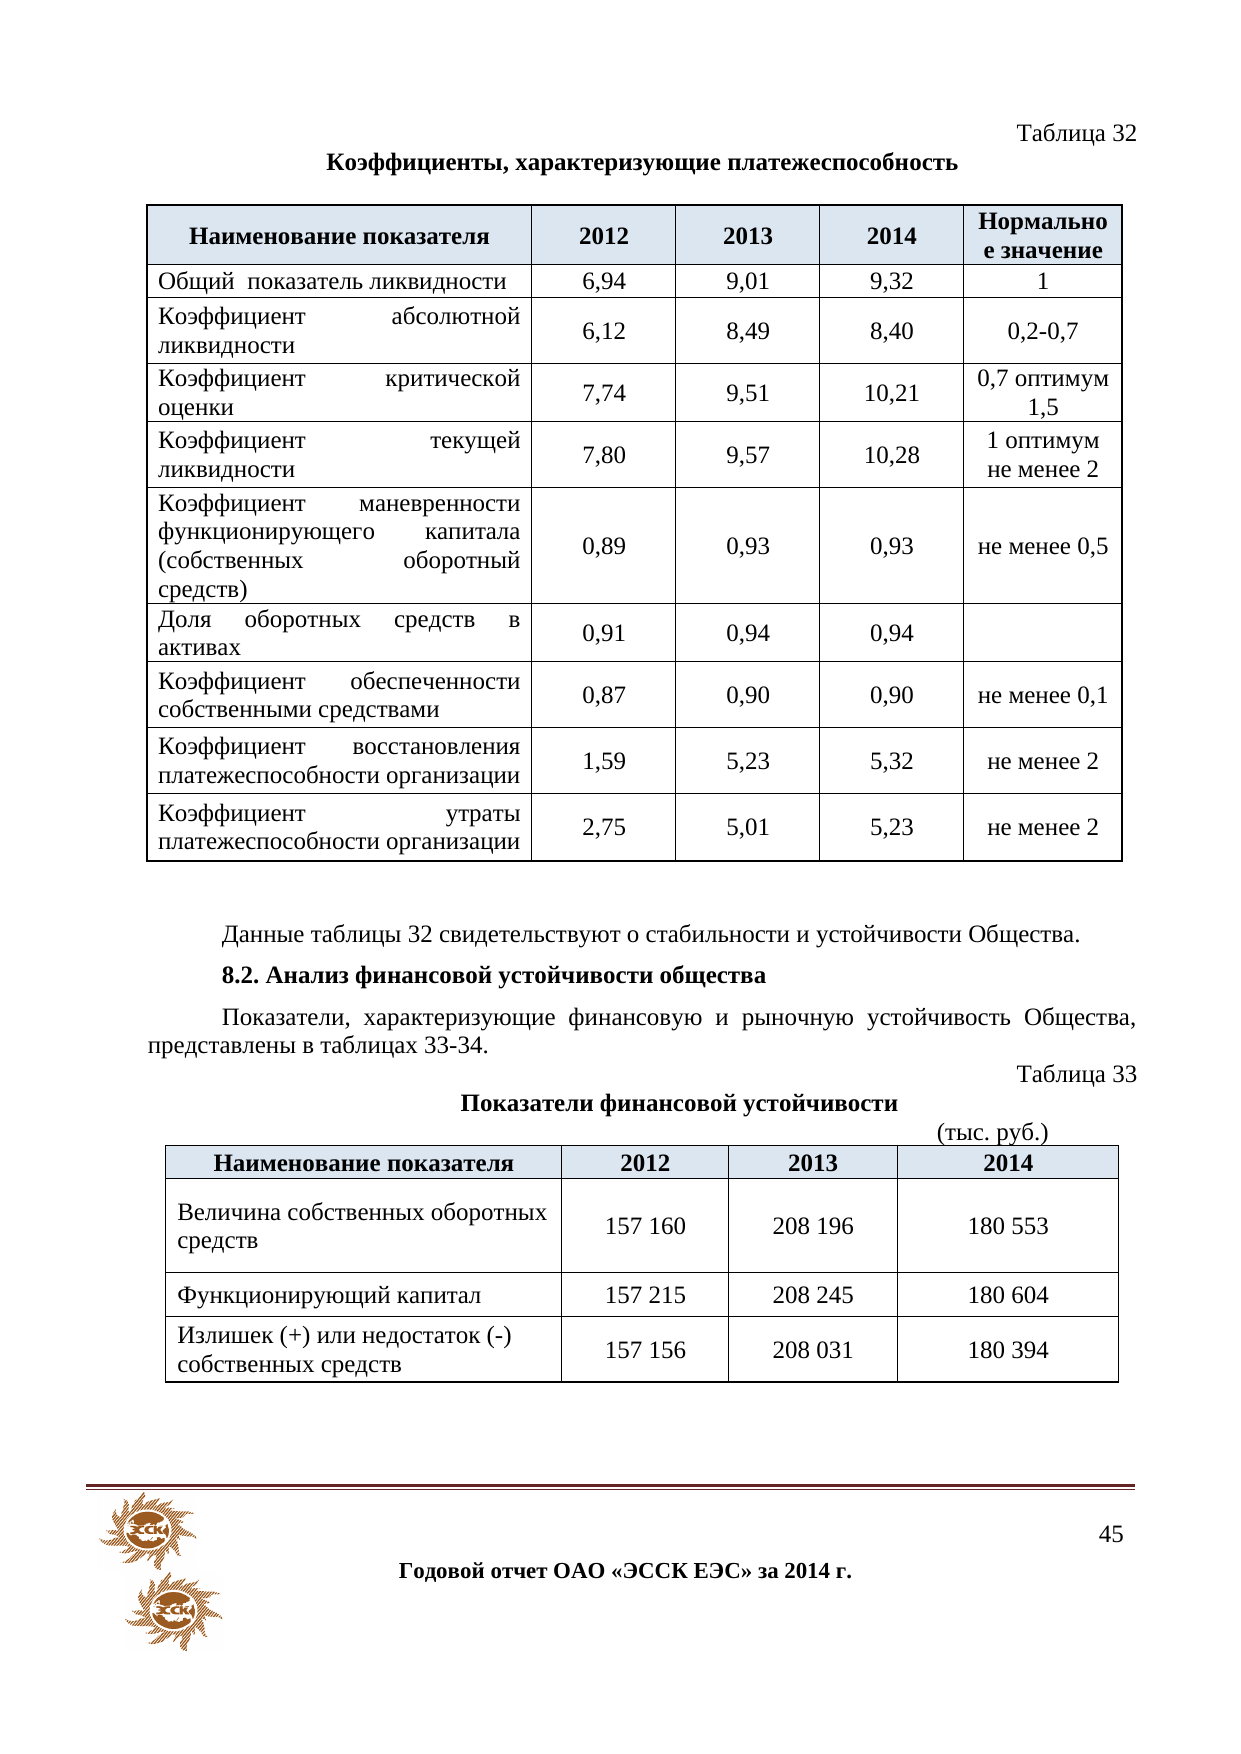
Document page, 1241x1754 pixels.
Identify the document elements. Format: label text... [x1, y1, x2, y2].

picture [97, 1490, 224, 1652]
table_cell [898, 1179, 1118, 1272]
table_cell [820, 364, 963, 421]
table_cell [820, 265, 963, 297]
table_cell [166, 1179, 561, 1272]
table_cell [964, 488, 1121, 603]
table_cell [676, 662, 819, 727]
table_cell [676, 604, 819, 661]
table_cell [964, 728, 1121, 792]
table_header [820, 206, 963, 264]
text Показатели финансовой устойчивости [148, 1088, 1137, 1117]
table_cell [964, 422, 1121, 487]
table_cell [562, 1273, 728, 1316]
text Таблица 33 [148, 1059, 1137, 1088]
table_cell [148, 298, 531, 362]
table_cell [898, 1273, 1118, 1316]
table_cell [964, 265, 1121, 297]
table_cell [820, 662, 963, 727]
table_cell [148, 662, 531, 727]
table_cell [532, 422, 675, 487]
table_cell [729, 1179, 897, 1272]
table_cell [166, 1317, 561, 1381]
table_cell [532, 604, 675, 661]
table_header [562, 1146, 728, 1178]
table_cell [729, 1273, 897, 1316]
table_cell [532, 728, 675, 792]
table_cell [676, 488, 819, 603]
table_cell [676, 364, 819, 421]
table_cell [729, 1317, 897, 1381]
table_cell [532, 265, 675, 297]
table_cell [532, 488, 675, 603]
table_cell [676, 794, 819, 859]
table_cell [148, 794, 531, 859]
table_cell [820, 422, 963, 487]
text Данные таблицы 32 свидетельствуют о стабильности и устойчивости Общества. [148, 919, 1137, 948]
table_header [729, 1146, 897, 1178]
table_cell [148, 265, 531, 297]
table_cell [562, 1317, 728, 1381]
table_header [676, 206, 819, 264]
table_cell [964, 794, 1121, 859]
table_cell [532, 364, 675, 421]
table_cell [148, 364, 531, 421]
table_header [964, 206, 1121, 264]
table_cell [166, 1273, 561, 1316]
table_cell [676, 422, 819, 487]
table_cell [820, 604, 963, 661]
text Таблица 32 [148, 118, 1137, 147]
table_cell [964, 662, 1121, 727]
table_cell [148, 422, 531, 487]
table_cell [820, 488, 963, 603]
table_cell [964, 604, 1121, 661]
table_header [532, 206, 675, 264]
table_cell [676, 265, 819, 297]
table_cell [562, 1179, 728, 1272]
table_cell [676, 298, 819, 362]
text Показатели, характеризующие финансовую и рыночную устойчивость Общества, представлены в таблицах 33-34. [148, 1002, 1137, 1059]
text (тыс. руб.) [148, 1117, 1048, 1145]
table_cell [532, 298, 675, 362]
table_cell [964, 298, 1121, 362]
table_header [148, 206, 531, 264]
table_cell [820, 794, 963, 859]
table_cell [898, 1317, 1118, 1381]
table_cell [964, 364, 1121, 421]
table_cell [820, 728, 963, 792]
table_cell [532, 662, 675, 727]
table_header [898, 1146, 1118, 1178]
text Коэффициенты, характеризующие платежеспособность [148, 147, 1137, 176]
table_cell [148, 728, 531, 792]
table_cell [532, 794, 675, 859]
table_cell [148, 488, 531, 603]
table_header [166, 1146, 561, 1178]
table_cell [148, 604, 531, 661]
subtitle 8.2. Анализ финансовой устойчивости общества [148, 960, 1137, 989]
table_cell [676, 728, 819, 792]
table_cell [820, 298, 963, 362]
